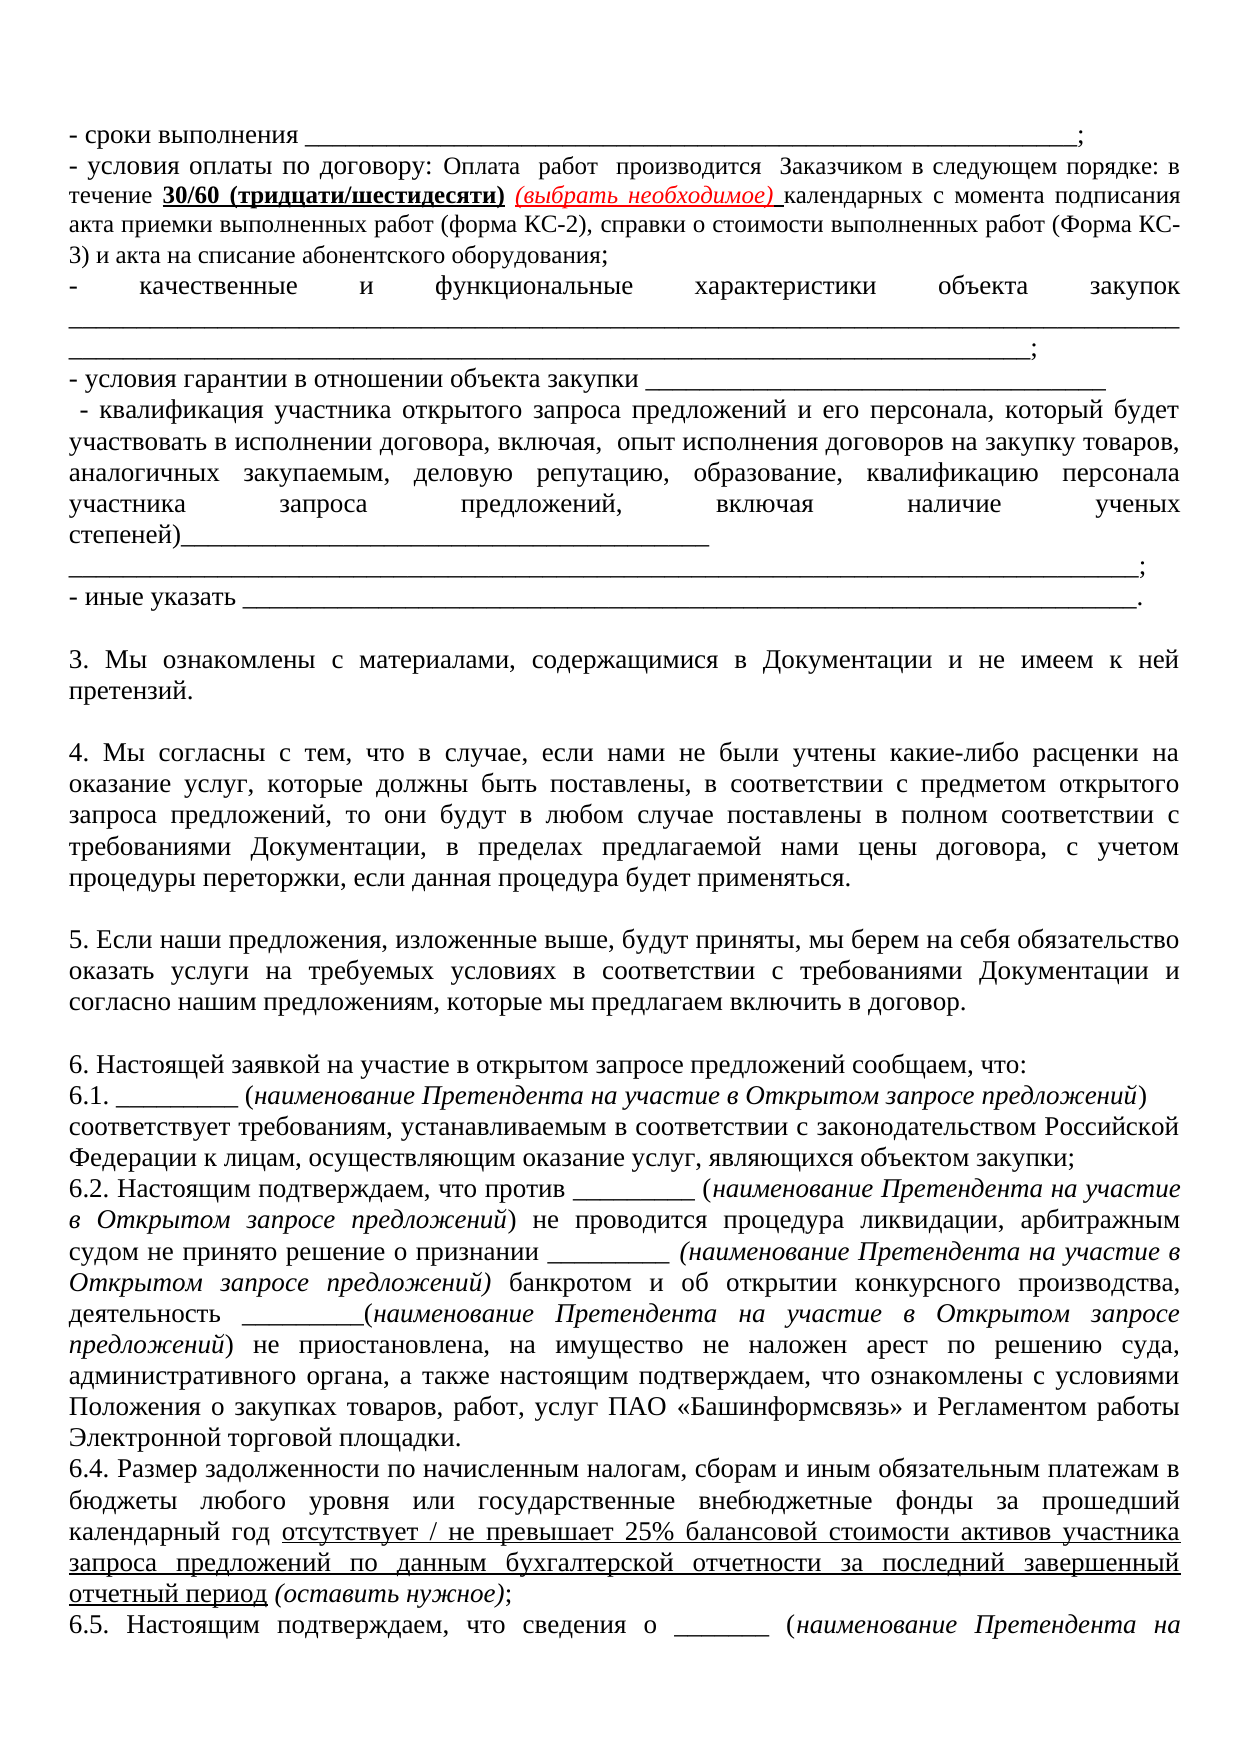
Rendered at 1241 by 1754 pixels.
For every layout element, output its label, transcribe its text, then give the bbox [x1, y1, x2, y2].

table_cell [58, 1048, 1192, 1639]
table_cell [58, 118, 1192, 705]
table_cell 5. Если наши предложения, изложенные выше, будут приняты, мы берем на себя обязательство оказать услуги на требуемых условиях в соответствии с требованиями Документации и согласно нашим предложениям, которые мы предлагаем включить в договор. [58, 923, 1192, 1048]
table_cell 4. Мы согласны с тем, что в случае, если нами не были учтены какие-либо расценки на оказание услуг, которые должны быть поставлены, в соответствии с предметом открытого запроса предложений, то они будут в любом случае поставлены в полном соответствии с требованиями Документации, в пределах предлагаемой нами цены договора, с учетом процедуры переторжки, если данная процедура будет применяться. [58, 705, 1192, 923]
